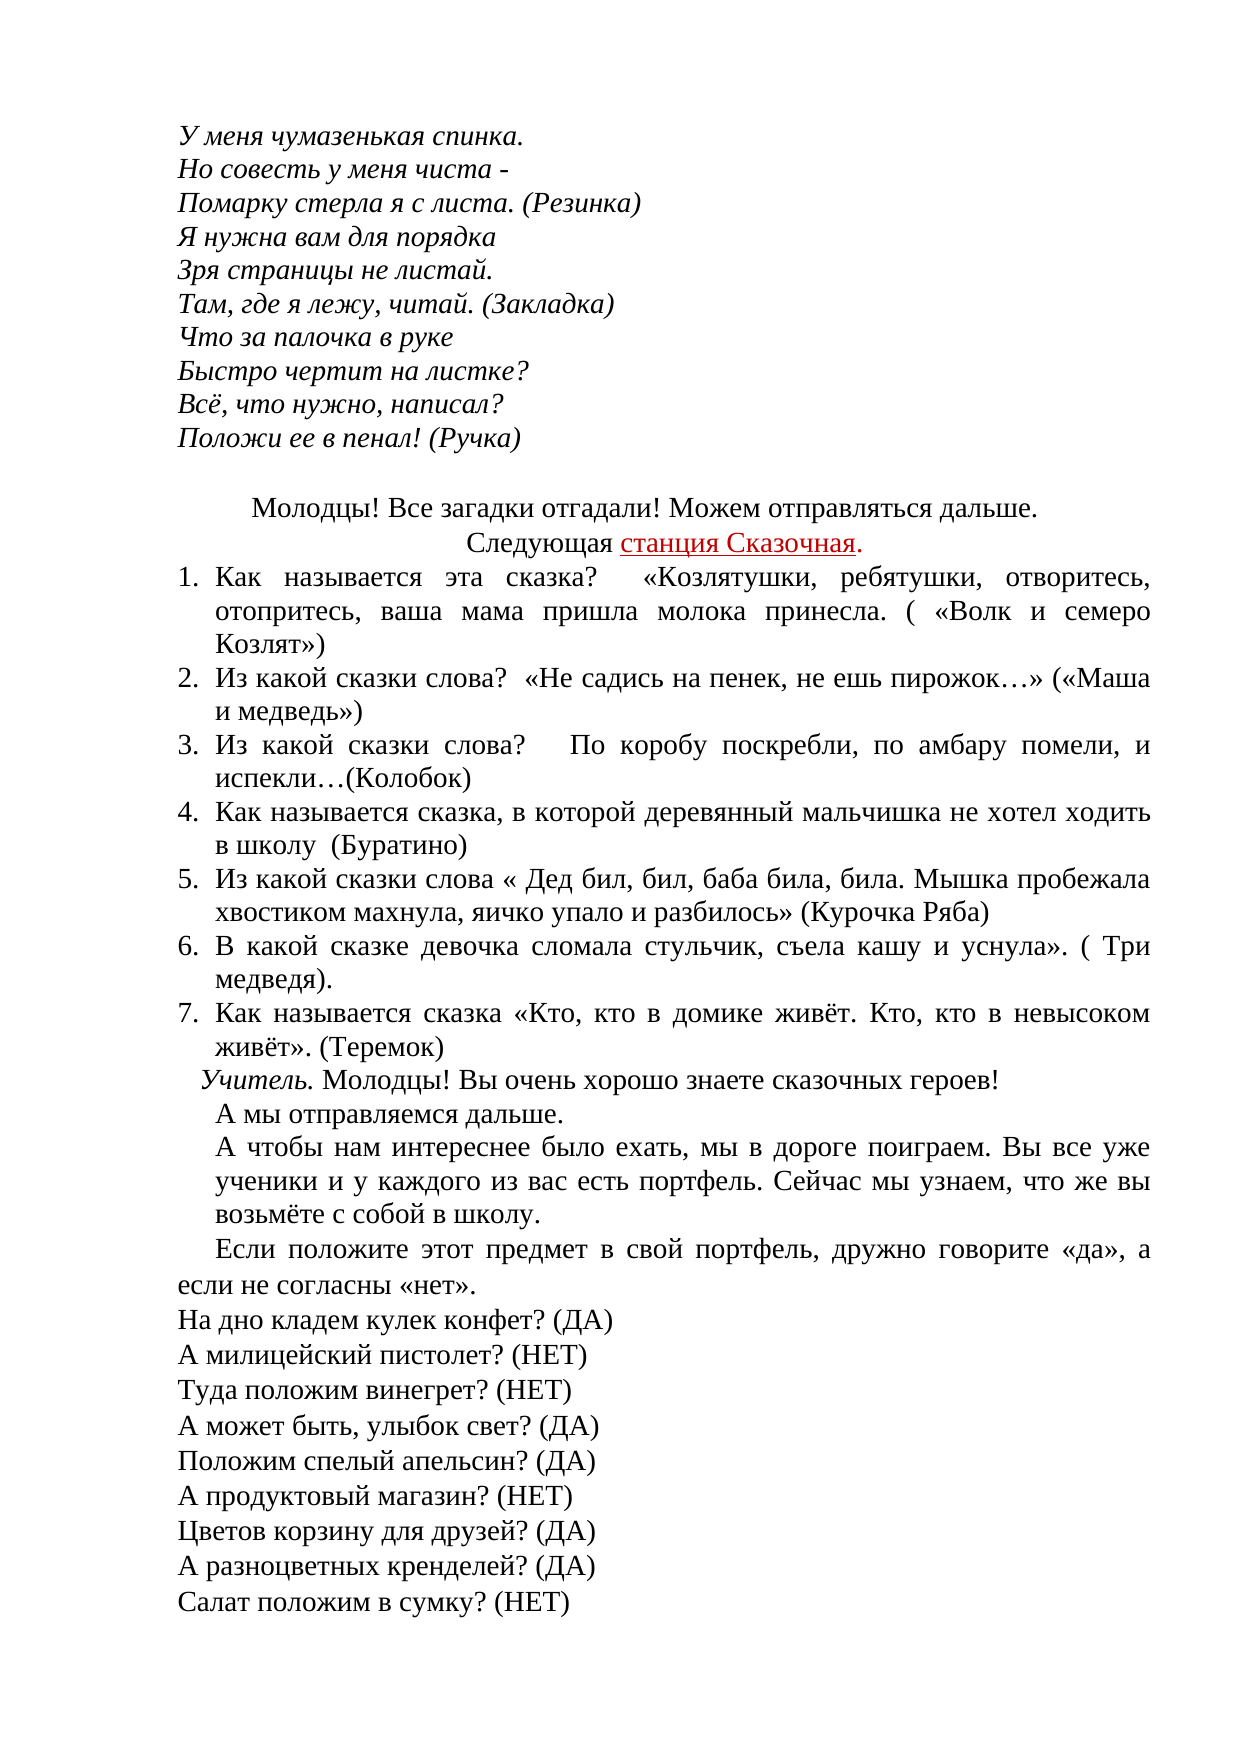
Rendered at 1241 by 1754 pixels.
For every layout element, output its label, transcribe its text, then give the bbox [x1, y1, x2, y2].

text Зря страницы не листай. [177, 252, 1152, 286]
text Что за палочка в руке [177, 319, 1152, 353]
text Положи ее в пенал! (Ручка) [177, 420, 1152, 453]
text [177, 1300, 1152, 1617]
text Всё, что нужно, написал? [177, 386, 1152, 420]
list Как называется сказка «Кто, кто в домике живёт. Кто, кто в невысоком живёт». (Теремок) [177, 995, 1152, 1062]
text Помарку стерла я с листа. (Резинка) [177, 185, 1152, 219]
text Быстро чертит на листке? [177, 353, 1152, 386]
list Как называется сказка, в которой деревянный мальчишка не хотел ходить в школу (Буратино) [177, 794, 1152, 861]
text У меня чумазенькая спинка. [177, 118, 1152, 152]
text Следующая станция Сказочная. [177, 524, 1152, 559]
list Из какой сказки слова « Дед бил, бил, баба била, била. Мышка пробежала хвостиком махнула, яичко упало и разбилось» (Курочка Ряба) [177, 861, 1152, 928]
text Если положите этот предмет в свой портфель, дружно говорите «да», а если не согласны «нет». [177, 1230, 1152, 1300]
text Молодцы! Все загадки отгадали! Можем отправляться дальше. [177, 489, 1152, 524]
text Я нужна вам для порядка [177, 219, 1152, 252]
text А мы отправляемся дальше. [215, 1096, 1152, 1129]
list Из какой сказки слова? «Не садись на пенек, не ешь пирожок…» («Маша и медведь») [177, 660, 1152, 727]
list В какой сказке девочка сломала стульчик, съела кашу и уснула». ( Три медведя). [177, 928, 1152, 995]
text Там, где я лежу, читай. (Закладка) [177, 286, 1152, 319]
list Из какой сказки слова? По коробу поскребли, по амбару помели, и испекли…(Колобок) [177, 727, 1152, 794]
text А чтобы нам интереснее было ехать, мы в дороге поиграем. Вы все уже ученики и у каждого из вас есть портфель. Сейчас мы узнаем, что же вы возьмёте с собой в школу. [215, 1129, 1152, 1230]
text Учитель. Молодцы! Вы очень хорошо знаете сказочных героев! [177, 1062, 1152, 1096]
list Как называется эта сказка? «Козлятушки, ребятушки, отворитесь, отопритесь, ваша мама пришла молока принесла. ( «Волк и семеро Козлят») [177, 559, 1152, 660]
text Но совесть у меня чиста - [177, 152, 1152, 185]
